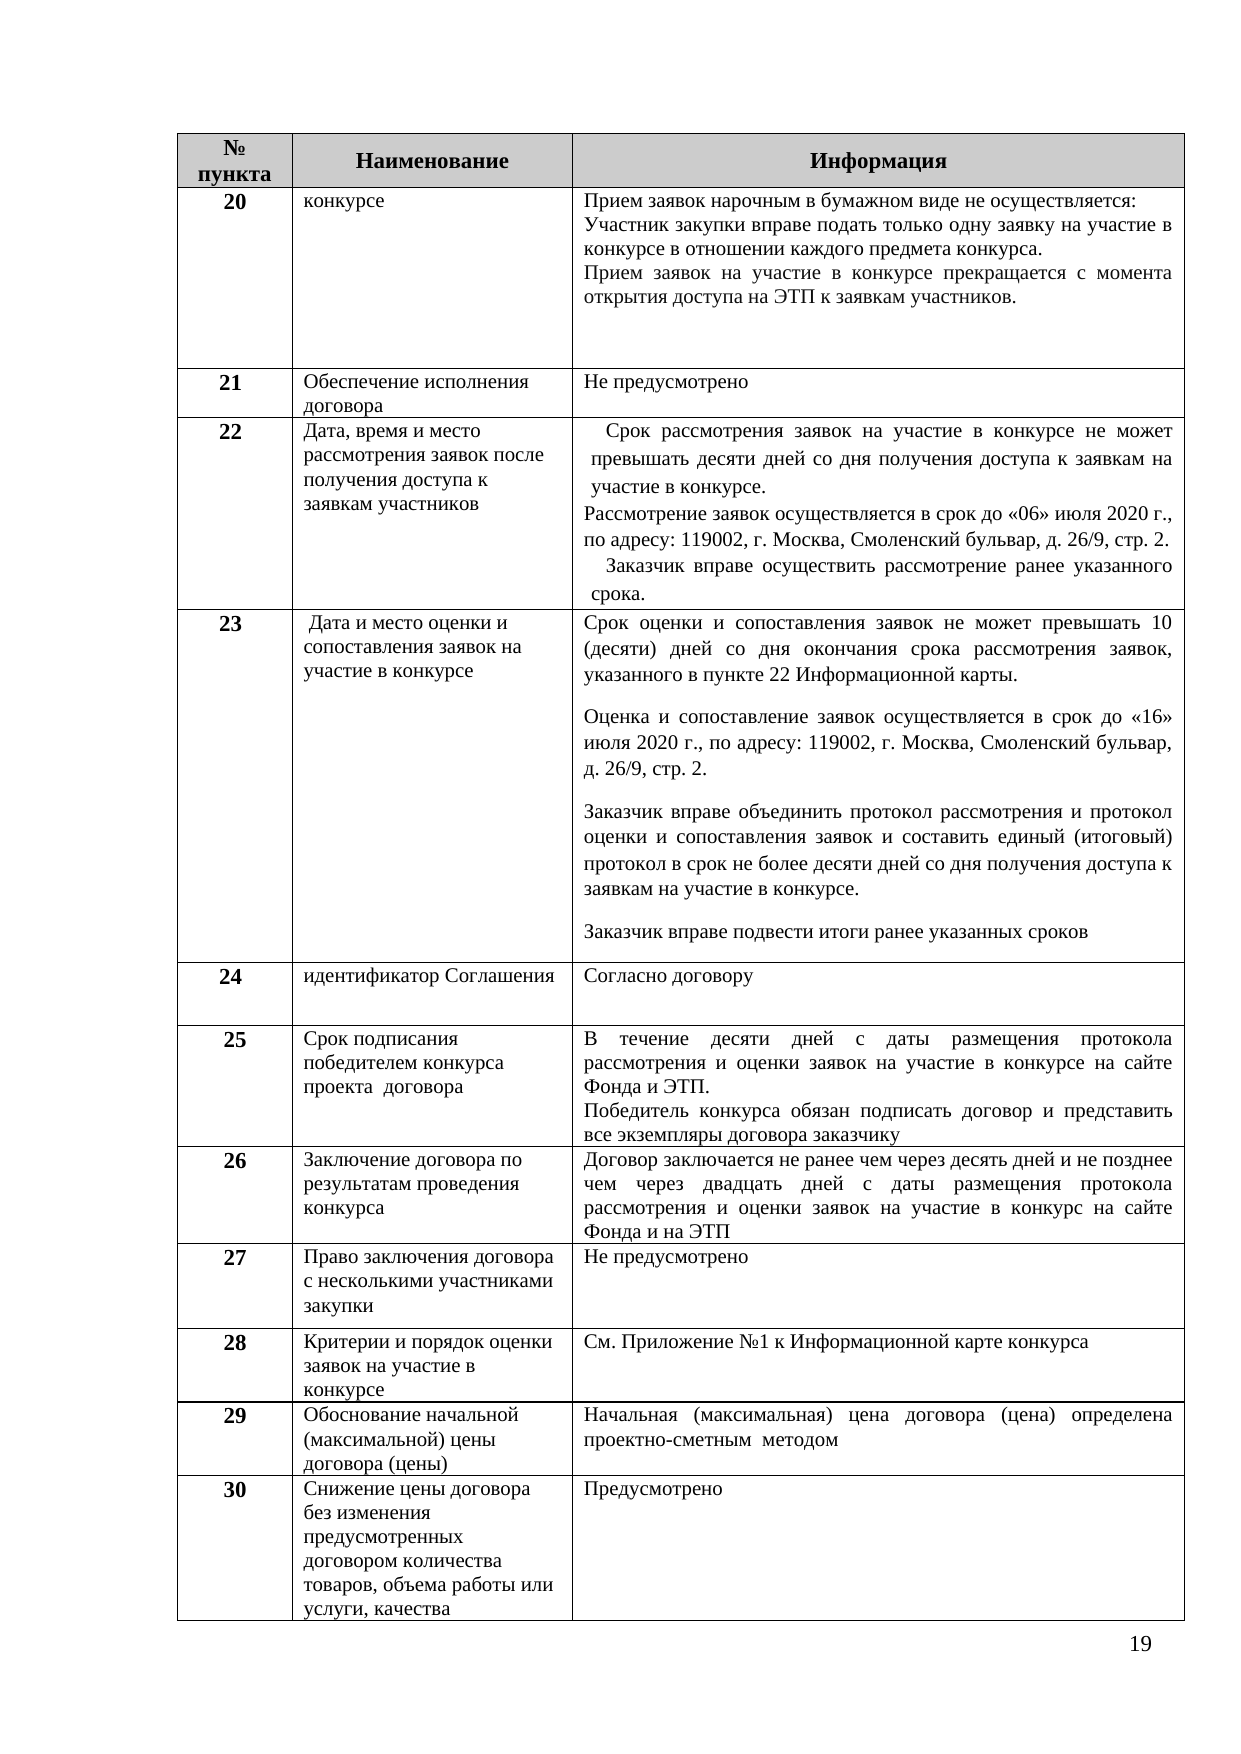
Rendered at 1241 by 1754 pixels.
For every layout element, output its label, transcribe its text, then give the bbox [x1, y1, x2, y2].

table_cell 28 [178, 1329, 292, 1401]
table_cell Обоснование начальной (максимальной) цены договора (цены) [293, 1403, 572, 1474]
table_cell Срок рассмотрения заявок на участие в конкурсе не может превышать десяти дней со дня получения доступа к заявкам на участие в конкурсе. Рассмотрение заявок осуществляется в срок до «06» июля 2020 г., по адресу: 119002, г. Москва, Смоленский бульвар, д. 26/9, стр. 2. Заказчик вправе осуществить рассмотрение ранее указанного срока. [573, 418, 1184, 608]
table_cell идентификатор Соглашения [293, 963, 572, 1025]
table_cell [293, 1476, 572, 1620]
table_cell 20 [178, 188, 292, 368]
table_header Наименование [293, 134, 572, 187]
table_cell Право заключения договора с несколькими участниками закупки [293, 1244, 572, 1328]
table_header № пункта [178, 134, 292, 187]
table_cell Согласно договору [573, 963, 1184, 1025]
table_cell Дата, время и место рассмотрения заявок после получения доступа к заявкам участников [293, 418, 572, 608]
table_cell 27 [178, 1244, 292, 1328]
table_cell См. Приложение №1 к Информационной карте конкурса [573, 1329, 1184, 1401]
table_header Информация [573, 134, 1184, 187]
table_cell Срок подписания победителем конкурса проекта договора [293, 1026, 572, 1146]
table_cell Обеспечение исполнения договора [293, 369, 572, 417]
table_cell Начальная (максимальная) цена договора (цена) определена проектно-сметным методом [573, 1403, 1184, 1474]
table_cell 26 [178, 1147, 292, 1243]
table_cell Срок оценки и сопоставления заявок не может превышать 10 (десяти) дней со дня окончания срока рассмотрения заявок, указанного в пункте 22 Информационной карты. Оценка и сопоставление заявок осуществляется в срок до «16» июля 2020 г., по адресу: 119002, г. Москва, Смоленский бульвар, д. 26/9, стр. 2. Заказчик вправе объединить протокол рассмотрения и протокол оценки и сопоставления заявок и составить единый (итоговый) протокол в срок не более десяти дней со дня получения доступа к заявкам на участие в конкурсе. Заказчик вправе подвести итоги ранее указанных сроков [573, 610, 1184, 962]
table_cell 29 [178, 1403, 292, 1474]
table_cell 25 [178, 1026, 292, 1146]
table_cell Не предусмотрено [573, 1244, 1184, 1328]
table_cell В течение десяти дней с даты размещения протокола рассмотрения и оценки заявок на участие в конкурсе на сайте Фонда и ЭТП. Победитель конкурса обязан подписать договор и представить все экземпляры договора заказчику [573, 1026, 1184, 1146]
table_cell 24 [178, 963, 292, 1025]
table_cell Дата и место оценки и сопоставления заявок на участие в конкурсе [293, 610, 572, 962]
table_cell Критерии и порядок оценки заявок на участие в конкурсе [293, 1329, 572, 1401]
table_cell Договор заключается не ранее чем через десять дней и не позднее чем через двадцать дней с даты размещения протокола рассмотрения и оценки заявок на участие в конкурс на сайте Фонда и на ЭТП [573, 1147, 1184, 1243]
table_cell Не предусмотрено [573, 369, 1184, 417]
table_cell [573, 188, 1184, 368]
table_cell 23 [178, 610, 292, 962]
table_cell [293, 188, 572, 368]
table_cell Заключение договора по результатам проведения конкурса [293, 1147, 572, 1243]
table_cell Предусмотрено [573, 1476, 1184, 1620]
table_cell 22 [178, 418, 292, 608]
table_cell 21 [178, 369, 292, 417]
table_cell 30 [178, 1476, 292, 1620]
